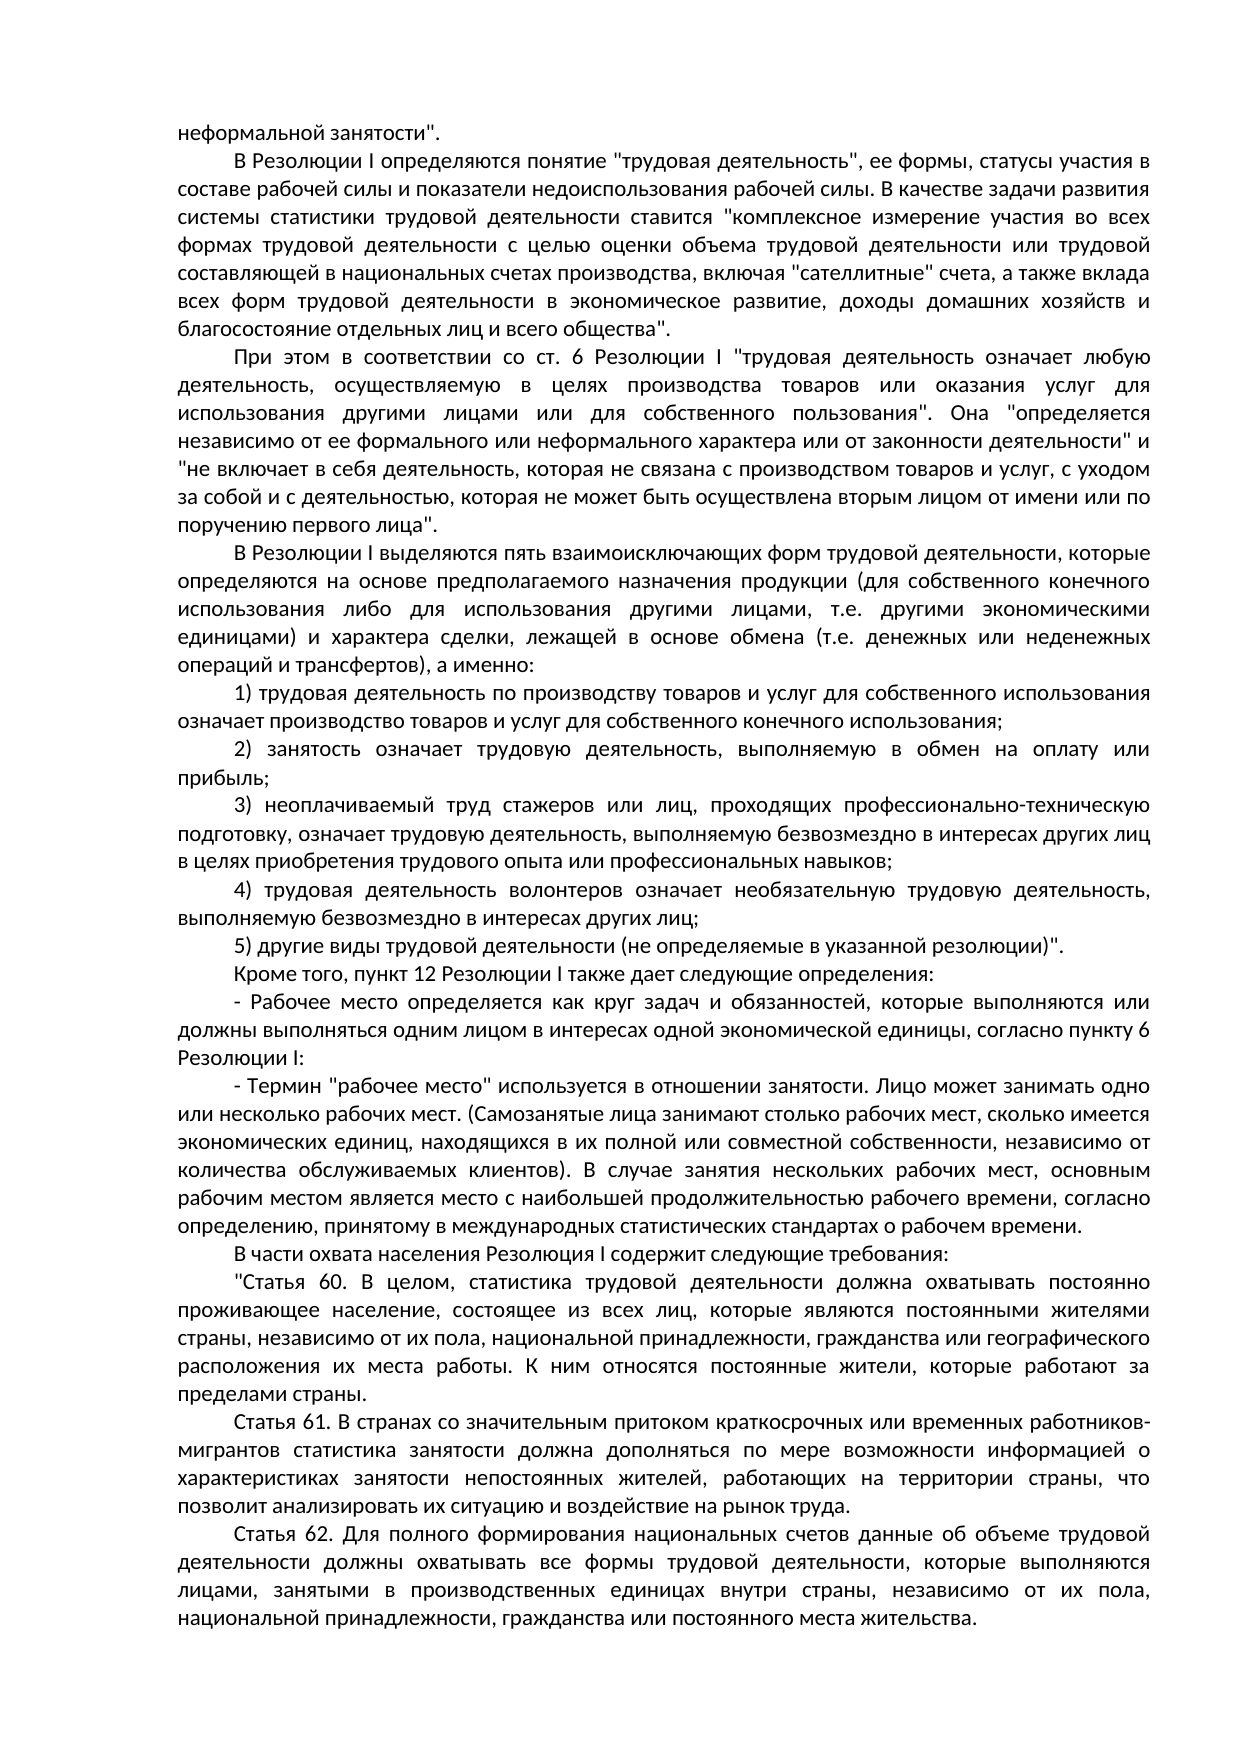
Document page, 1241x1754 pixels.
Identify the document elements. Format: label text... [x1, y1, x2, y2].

text 5) другие виды трудовой деятельности (не определяемые в указанной резолюции)". [177, 931, 1152, 959]
text В части охвата населения Резолюция I содержит следующие требования: [177, 1239, 1152, 1267]
text Кроме того, пункт 12 Резолюции I также дает следующие определения: [177, 959, 1152, 987]
text "Статья 60. В целом, статистика трудовой деятельности должна охватывать постоянно проживающее население, состоящее из всех лиц, которые являются постоянными жителями страны, независимо от их пола, национальной принадлежности, гражданства или географического расположения их места работы. К ним относятся постоянные жители, которые работают за пределами страны. [177, 1267, 1152, 1407]
text 2) занятость означает трудовую деятельность, выполняемую в обмен на оплату или прибыль; [177, 734, 1152, 791]
text В Резолюции I выделяются пять взаимоисключающих форм трудовой деятельности, которые определяются на основе предполагаемого назначения продукции (для собственного конечного использования либо для использования другими лицами, т.е. другими экономическими единицами) и характера сделки, лежащей в основе обмена (т.е. денежных или неденежных операций и трансфертов), а именно: [177, 538, 1152, 678]
text - Термин "рабочее место" используется в отношении занятости. Лицо может занимать одно или несколько рабочих мест. (Самозанятые лица занимают столько рабочих мест, сколько имеется экономических единиц, находящихся в их полной или совместной собственности, независимо от количества обслуживаемых клиентов). В случае занятия нескольких рабочих мест, основным рабочим местом является место с наибольшей продолжительностью рабочего времени, согласно определению, принятому в международных статистических стандартах о рабочем времени. [177, 1071, 1152, 1239]
text При этом в соответствии со ст. 6 Резолюции I "трудовая деятельность означает любую деятельность, осуществляемую в целях производства товаров или оказания услуг для использования другими лицами или для собственного пользования". Она "определяется независимо от ее формального или неформального характера или от законности деятельности" и "не включает в себя деятельность, которая не связана с производством товаров и услуг, с уходом за собой и с деятельностью, которая не может быть осуществлена вторым лицом от имени или по поручению первого лица". [177, 342, 1152, 538]
text Статья 61. В странах со значительным притоком краткосрочных или временных работников-мигрантов статистика занятости должна дополняться по мере возможности информацией о характеристиках занятости непостоянных жителей, работающих на территории страны, что позволит анализировать их ситуацию и воздействие на рынок труда. [177, 1407, 1152, 1519]
text 3) неоплачиваемый труд стажеров или лиц, проходящих профессионально-техническую подготовку, означает трудовую деятельность, выполняемую безвозмездно в интересах других лиц в целях приобретения трудового опыта или профессиональных навыков; [177, 791, 1152, 875]
text - Рабочее место определяется как круг задач и обязанностей, которые выполняются или должны выполняться одним лицом в интересах одной экономической единицы, согласно пункту 6 Резолюции I: [177, 987, 1152, 1071]
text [177, 118, 1152, 146]
text 1) трудовая деятельность по производству товаров и услуг для собственного использования означает производство товаров и услуг для собственного конечного использования; [177, 678, 1152, 734]
text 4) трудовая деятельность волонтеров означает необязательную трудовую деятельность, выполняемую безвозмездно в интересах других лиц; [177, 875, 1152, 931]
text Статья 62. Для полного формирования национальных счетов данные об объеме трудовой деятельности должны охватывать все формы трудовой деятельности, которые выполняются лицами, занятыми в производственных единицах внутри страны, независимо от их пола, национальной принадлежности, гражданства или постоянного места жительства. [177, 1519, 1152, 1631]
text В Резолюции I определяются понятие "трудовая деятельность", ее формы, статусы участия в составе рабочей силы и показатели недоиспользования рабочей силы. В качестве задачи развития системы статистики трудовой деятельности ставится "комплексное измерение участия во всех формах трудовой деятельности с целью оценки объема трудовой деятельности или трудовой составляющей в национальных счетах производства, включая "сателлитные" счета, а также вклада всех форм трудовой деятельности в экономическое развитие, доходы домашних хозяйств и благосостояние отдельных лиц и всего общества". [177, 146, 1152, 342]
